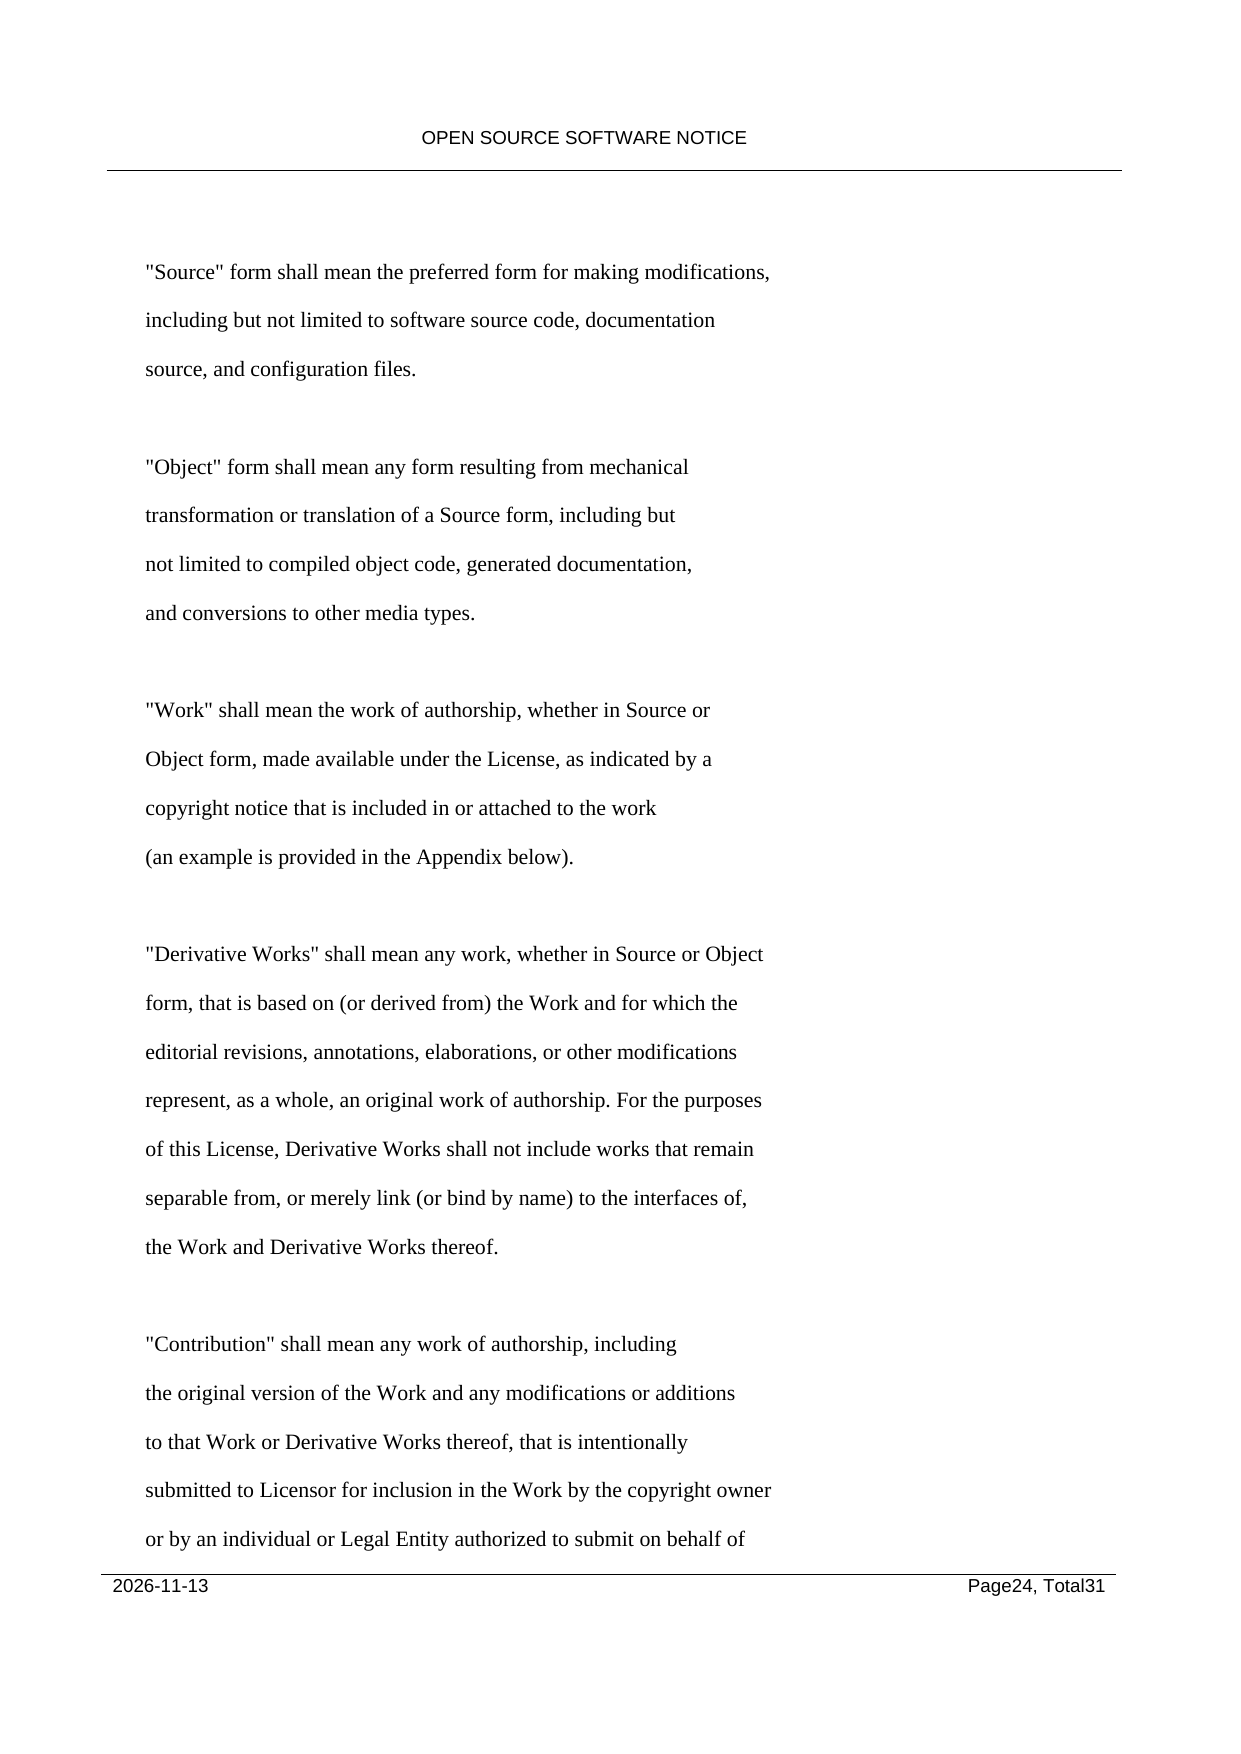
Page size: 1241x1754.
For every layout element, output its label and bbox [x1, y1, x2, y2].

text [112, 206, 1128, 1555]
